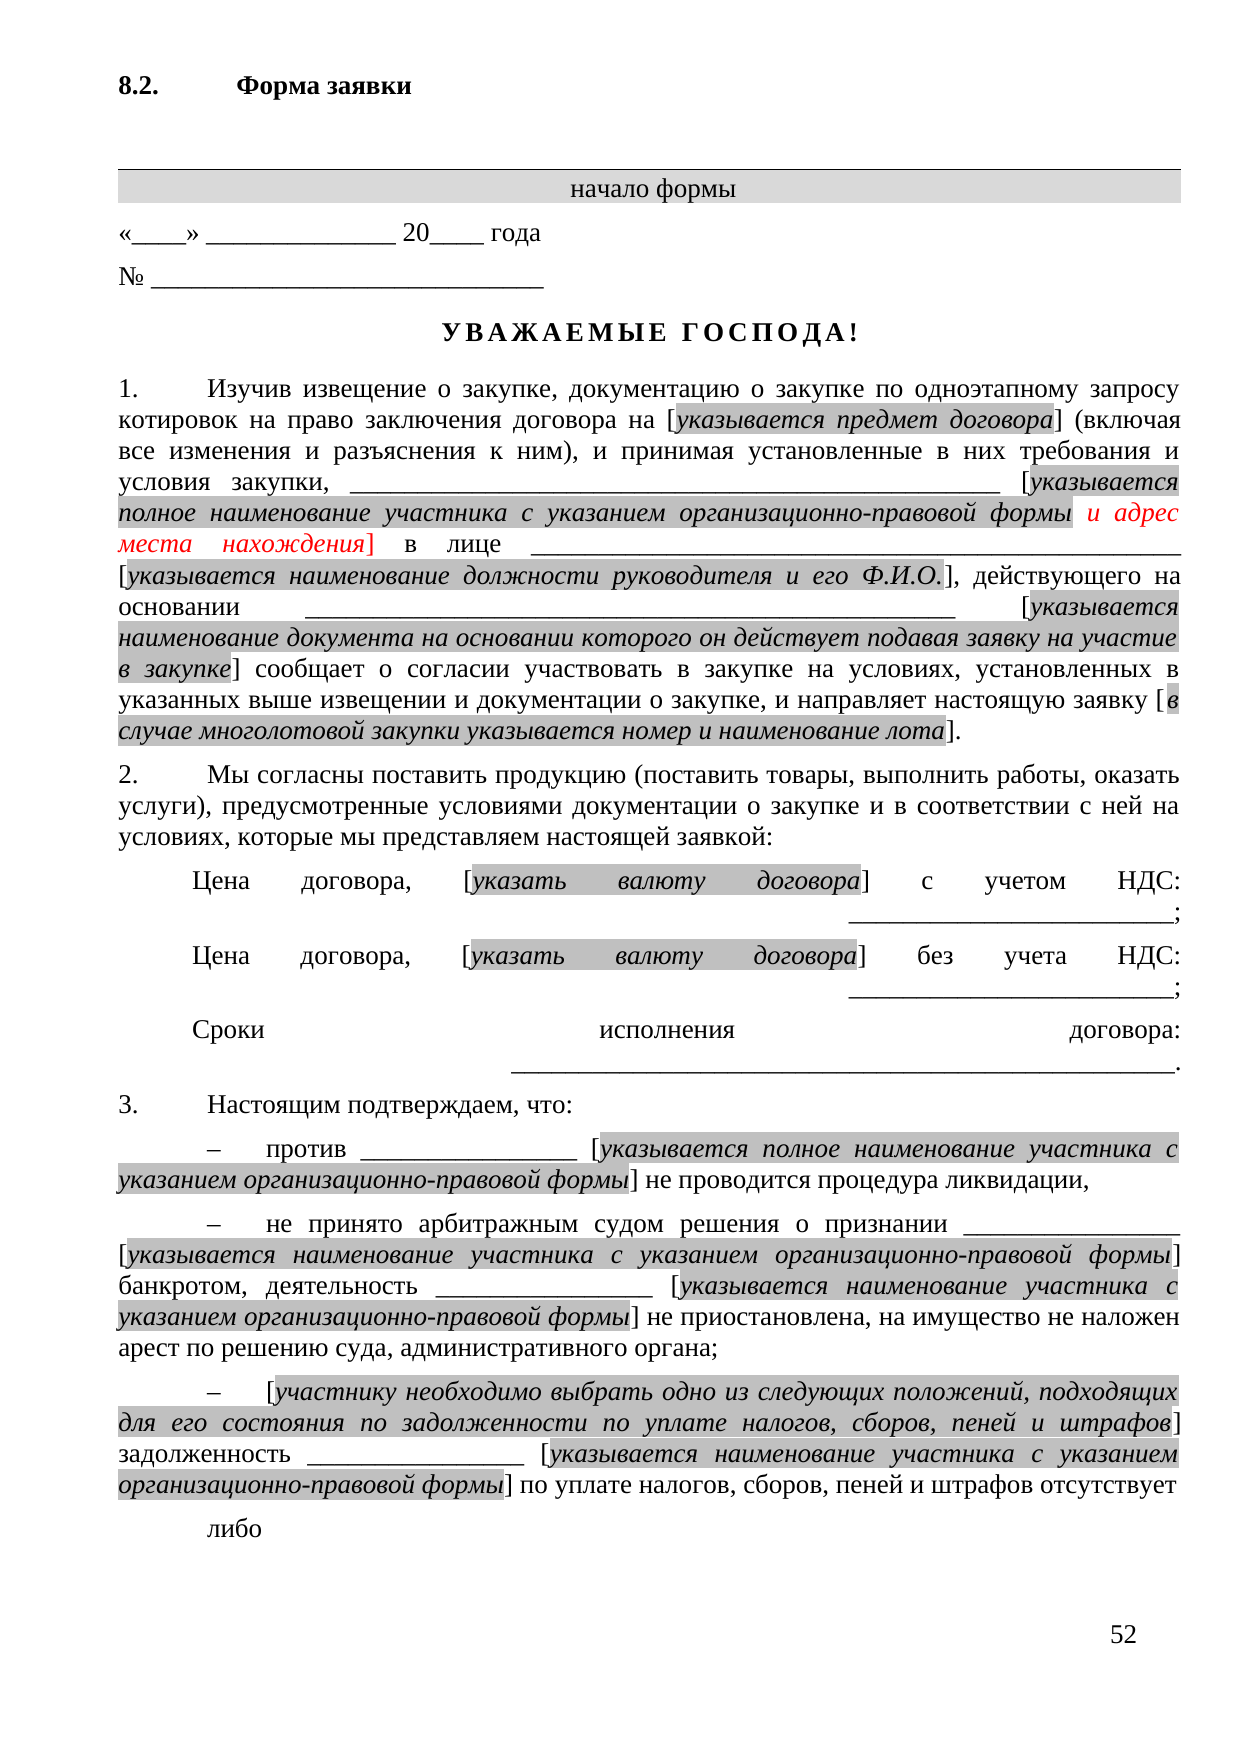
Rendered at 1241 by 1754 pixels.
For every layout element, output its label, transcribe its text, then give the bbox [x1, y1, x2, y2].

text Сроки исполнения договора: _________________________________________________. [192, 1014, 1181, 1076]
text № _____________________________ [118, 259, 1181, 291]
text начало формы [118, 170, 1181, 203]
list Изучив извещение о закупке, документацию о закупке по одноэтапному запросу котировок на право заключения договора на [указывается предмет договора] (включая все изменения и разъяснения к ним), и принимая установленные в них требования и условия закупки, ________________________________________________ [указывается полное наименование участника с указанием организационно-правовой формы и адрес места нахождения] в лице ________________________________________________ [указывается наименование должности руководителя и его Ф.И.О.], действующего на основании ________________________________________________ [указывается наименование документа на основании которого он действует подавая заявку на участие в закупке] сообщает о согласии участвовать в закупке на условиях, установленных в указанных выше извещении и документации о закупке, и направляет настоящую заявку [в случае многолотовой закупки указывается номер и наименование лота]. [118, 372, 1181, 746]
text Уважаемые господа! [118, 316, 1181, 347]
list против ________________ [указывается полное наименование участника с указанием организационно-правовой формы] не проводится процедура ликвидации, [629, 1132, 1181, 1194]
text Цена договора, [указать валюту договора] без учета НДС: ________________________; [192, 939, 1181, 1001]
list [участнику необходимо выбрать одно из следующих положений, подходящих для его состояния по задолженности по уплате налогов, сборов, пеней и штрафов] задолженность ________________ [указывается наименование участника с указанием организационно-правовой формы] по уплате налогов, сборов, пеней и штрафов отсутствует [118, 1375, 1181, 1500]
list против ________________ [указывается полное наименование участника с указанием организационно-правовой формы] не проводится процедура ликвидации, [118, 1132, 600, 1163]
text Форма заявки [118, 69, 1181, 101]
text либо [207, 1512, 1181, 1543]
list Мы согласны поставить продукцию (поставить товары, выполнить работы, оказать услуги), предусмотренные условиями документации о закупке и в соответствии с ней на условиях, которые мы представляем настоящей заявкой: [118, 758, 1181, 852]
list не принято арбитражным судом решения о признании ________________ [указывается наименование участника с указанием организационно-правовой формы] банкротом, деятельность ________________ [указывается наименование участника с указанием организационно-правовой формы] не приостановлена, на имущество не наложен арест по решению суда, административного органа; [118, 1207, 1181, 1363]
text Цена договора, [указать валюту договора] с учетом НДС: ________________________; [192, 864, 1181, 926]
text «____» ______________ 20____ года [118, 216, 1181, 247]
list Настоящим подтверждаем, что: [118, 1088, 1181, 1119]
